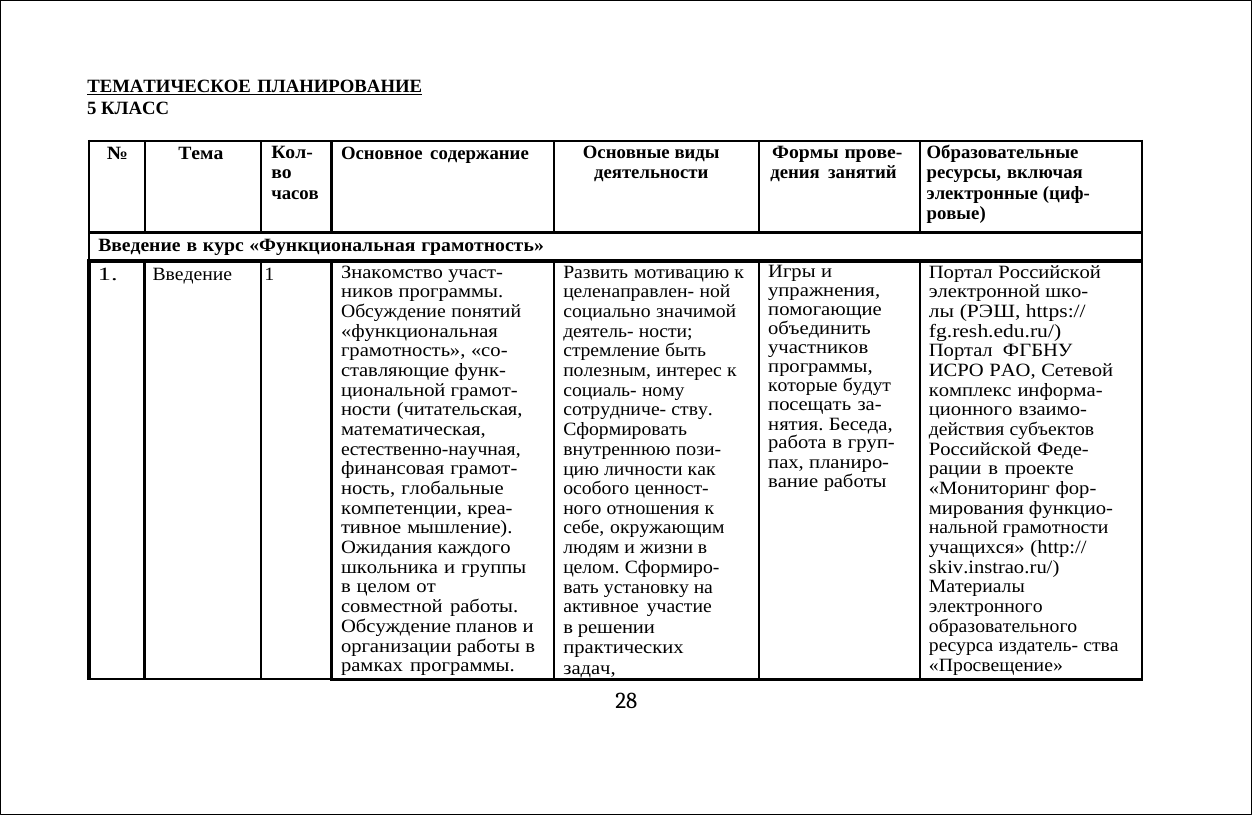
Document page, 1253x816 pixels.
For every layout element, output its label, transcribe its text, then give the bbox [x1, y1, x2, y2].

table_cell Развить мотивацию к целенаправлен- ной социально значимой деятель- ности; стремление быть полезным, интерес к социаль- ному сотрудниче- ству. Сформировать внутреннюю пози- цию личности как особого ценност- ного отношения к себе, окружающим людям и жизни в целом. Сформиро- вать установку на активное участие в решении практических задач, [555, 263, 758, 678]
subtitle 5 КЛАСС [87, 97, 1177, 118]
table_header Основные виды деятельности [555, 142, 758, 231]
table_cell 1. [91, 263, 143, 678]
table_cell Знакомство участ- ников программы. Обсуждение понятий «функциональная грамотность», «со- ставляющие функ- циональной грамот- ности (читательская, математическая, естественно-научная, финансовая грамот- ность, глобальные компетенции, креа- тивное мышление). Ожидания каждого школьника и группы в целом от совместной работы. Обсуждение планов и организации работы в рамках программы. [333, 263, 553, 678]
subtitle ТЕМАТИЧЕСКОЕ ПЛАНИРОВАНИЕ [87, 75, 1177, 97]
table_cell Игры и упражнения, помогающие объединить участников программы, которые будут посещать за- нятия. Беседа, работа в груп- пах, планиро- вание работы [760, 263, 919, 678]
table_cell Введение [146, 263, 260, 678]
table_header Формы прове- дения занятий [760, 142, 919, 231]
table_header Образовательные ресурсы, включая электронные (циф- ровые) [921, 142, 1141, 231]
table_header Основное содержание [333, 142, 553, 231]
table_cell Портал Российской электронной шко- лы (РЭШ, https:// fg.resh.edu.ru/) Портал ФГБНУ ИСРО РАО, Сетевой комплекс информа- ционного взаимо- действия субъектов Российской Феде- рации в проекте «Мониторинг фор- мирования функцио- нальной грамотности учащихся» (http:// skiv.instrao.ru/) Материалы электронного образовательного ресурса издатель- ства «Просвещение» [921, 263, 1141, 678]
table_header Тема [146, 142, 260, 231]
table_cell 1 [262, 263, 330, 678]
table_cell Введение в курс «Функциональная грамотность» [90, 234, 1141, 259]
table_header Кол- во часов [262, 142, 330, 231]
table_header № [90, 142, 144, 231]
